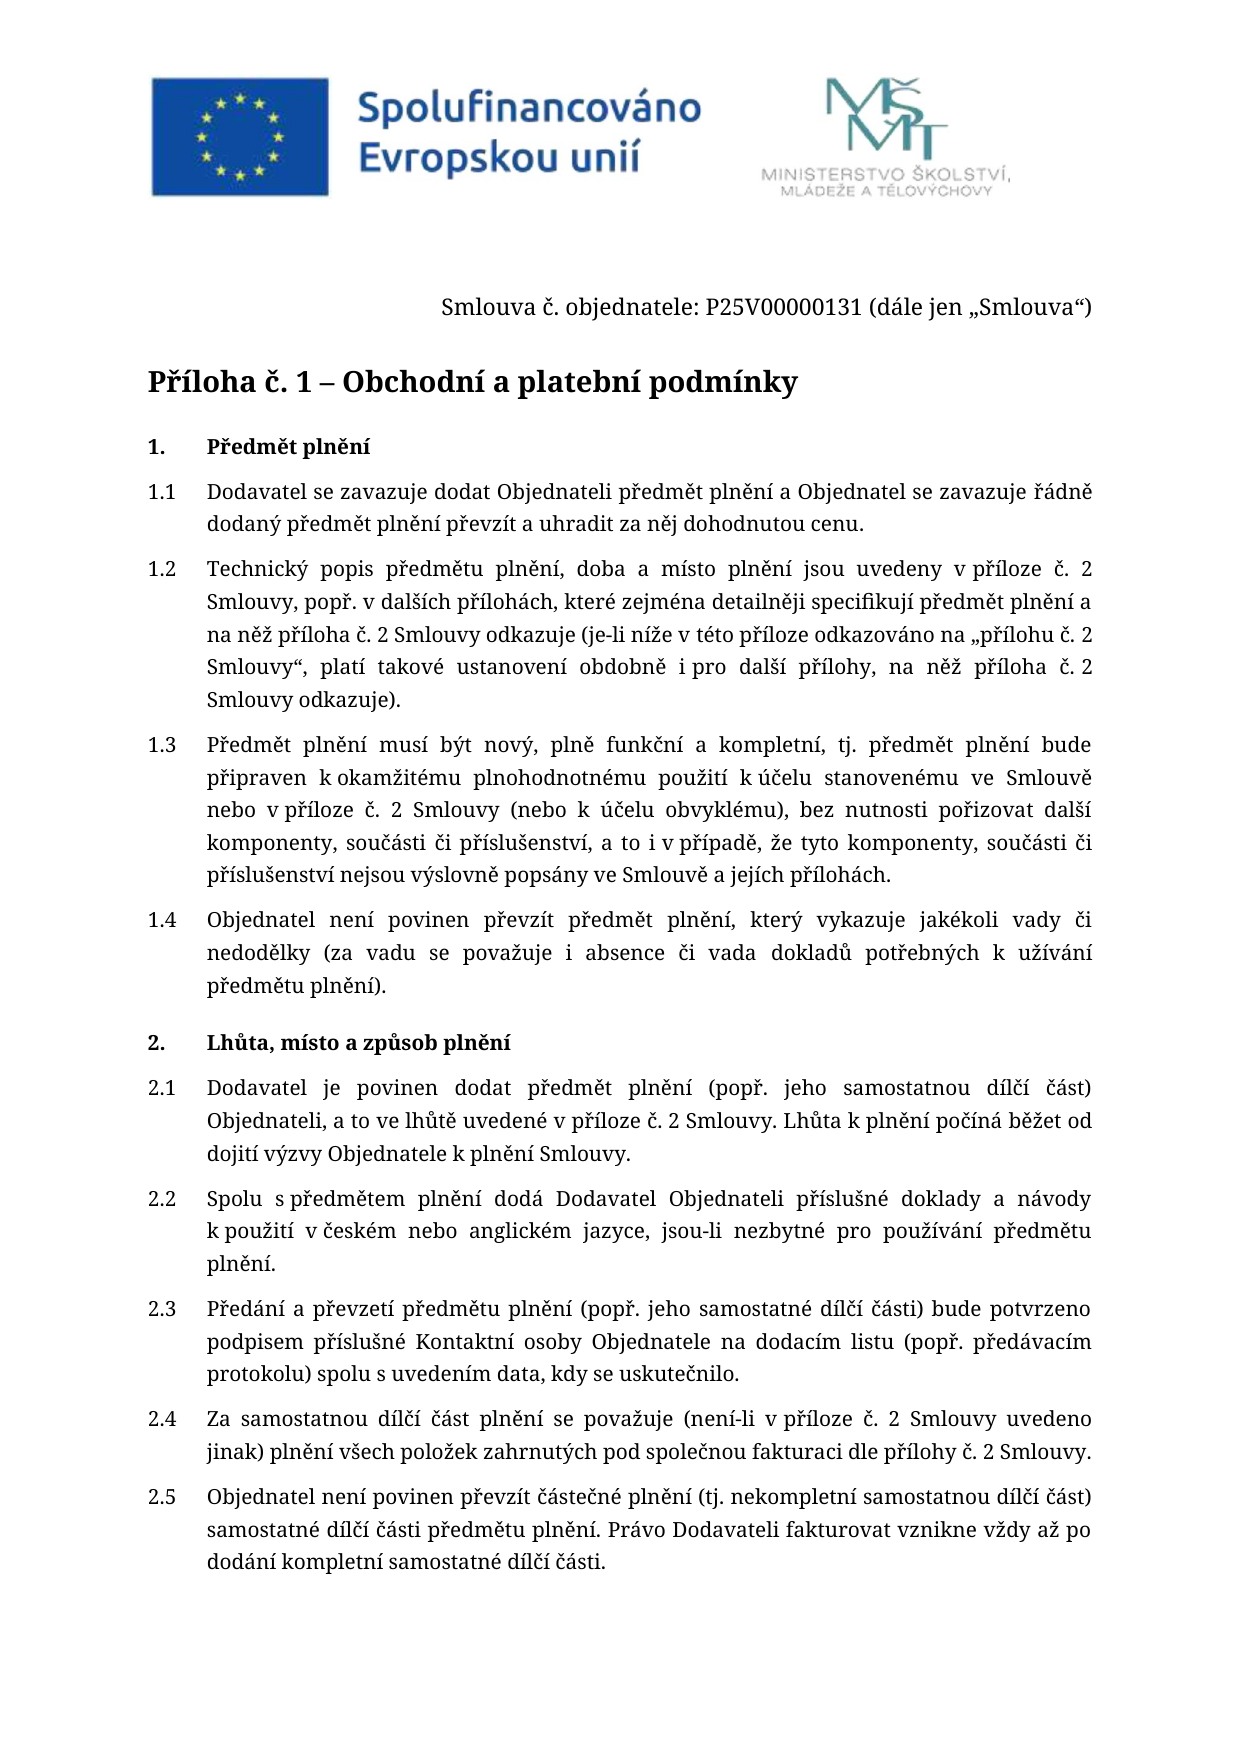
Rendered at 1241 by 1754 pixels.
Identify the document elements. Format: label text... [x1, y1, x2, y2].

list Objednatel není povinen převzít částečné plnění (tj. nekompletní samostatnou dílčí část) samostatné dílčí části předmětu plnění. Právo Dodavateli fakturovat vznikne vždy až po dodání kompletní samostatné dílčí části. [148, 1482, 1093, 1576]
text Příloha č. 1 – Obchodní a platební podmínky [148, 361, 1093, 401]
list Za samostatnou dílčí část plnění se považuje (není-li v příloze č. 2 Smlouvy uvedeno jinak) plnění všech položek zahrnutých pod společnou fakturaci dle přílohy č. 2 Smlouvy. [148, 1404, 1093, 1466]
list Lhůta, místo a způsob plnění [148, 1028, 1093, 1057]
list Technický popis předmětu plnění, doba a místo plnění jsou uvedeny v příloze č. 2 Smlouvy, popř. v dalších přílohách, které zejména detailněji specifikují předmět plnění a na něž příloha č. 2 Smlouvy odkazuje (je-li níže v této příloze odkazováno na „přílohu č. 2 Smlouvy“, platí takové ustanovení obdobně i pro další přílohy, na něž příloha č. 2 Smlouvy odkazuje). [148, 554, 1093, 713]
list Dodavatel se zavazuje dodat Objednateli předmět plnění a Objednatel se zavazuje řádně dodaný předmět plnění převzít a uhradit za něj dohodnutou cenu. [148, 477, 1093, 538]
list Spolu s předmětem plnění dodá Dodavatel Objednateli příslušné doklady a návody k použití v českém nebo anglickém jazyce, jsou-li nezbytné pro používání předmětu plnění. [148, 1184, 1093, 1277]
picture [147, 73, 1012, 202]
list Předmět plnění musí být nový, plně funkční a kompletní, tj. předmět plnění bude připraven k okamžitému plnohodnotnému použití k účelu stanovenému ve Smlouvě nebo v příloze č. 2 Smlouvy (nebo k účelu obvyklému), bez nutnosti pořizovat další komponenty, součásti či příslušenství, a to i v případě, že tyto komponenty, součásti či příslušenství nejsou výslovně popsány ve Smlouvě a jejích přílohách. [148, 730, 1093, 889]
list Předmět plnění [148, 432, 1093, 460]
list Předání a převzetí předmětu plnění (popř. jeho samostatné dílčí části) bude potvrzeno podpisem příslušné Kontaktní osoby Objednatele na dodacím listu (popř. předávacím protokolu) spolu s uvedením data, kdy se uskutečnilo. [148, 1294, 1093, 1388]
list Dodavatel je povinen dodat předmět plnění (popř. jeho samostatnou dílčí část) Objednateli, a to ve lhůtě uvedené v příloze č. 2 Smlouvy. Lhůta k plnění počíná běžet od dojití výzvy Objednatele k plnění Smlouvy. [148, 1073, 1093, 1167]
list Objednatel není povinen převzít předmět plnění, který vykazuje jakékoli vady či nedodělky (za vadu se považuje i absence či vada dokladů potřebných k užívání předmětu plnění). [148, 906, 1093, 999]
